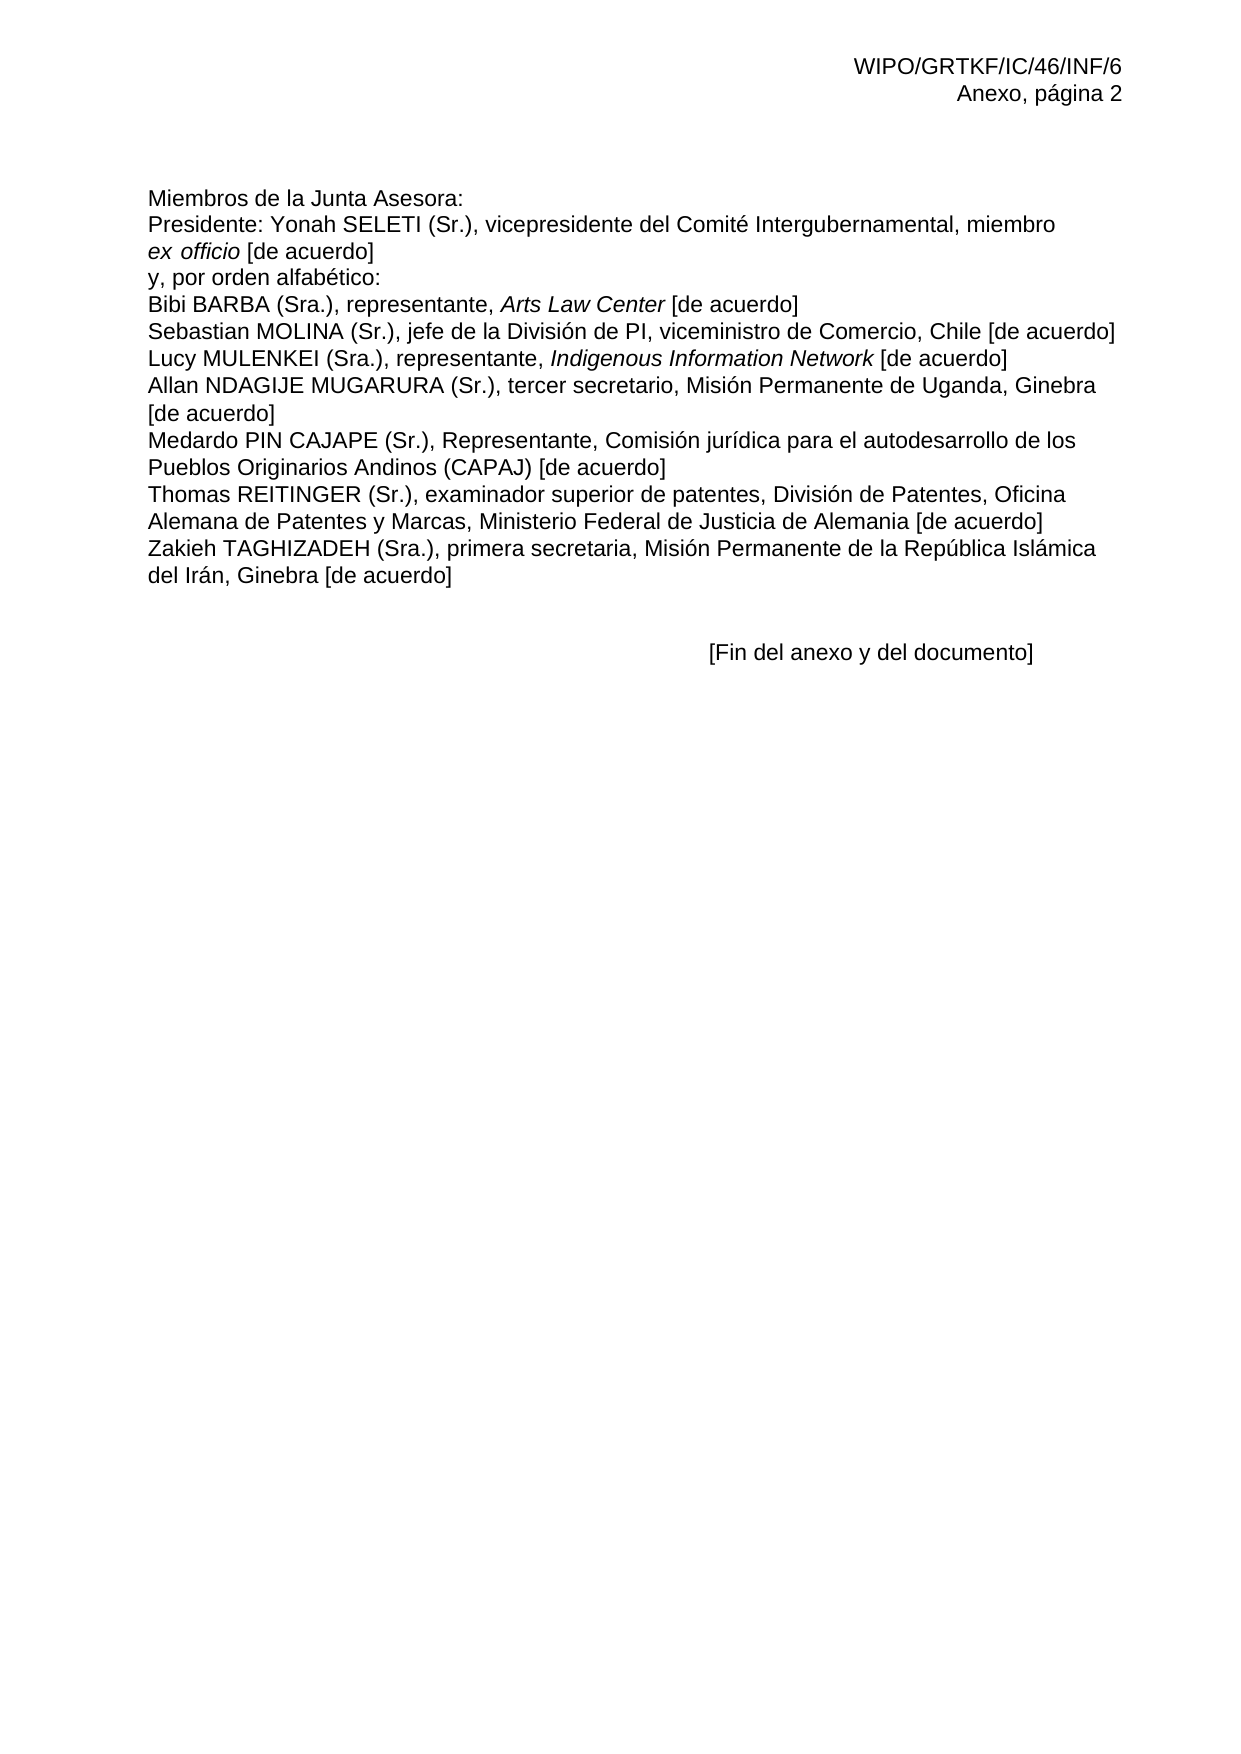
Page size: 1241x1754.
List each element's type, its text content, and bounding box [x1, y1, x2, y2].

text Lucy MULENKEI (Sra.), representante, Indigenous Information Network [de acuerdo] [148, 345, 1122, 372]
text Bibi BARBA (Sra.), representante, Arts Law Center [de acuerdo] [148, 291, 1122, 318]
text y, por orden alfabético: [148, 264, 1122, 291]
text Miembros de la Junta Asesora: [148, 185, 1122, 211]
text Allan NDAGIJE MUGARURA (Sr.), tercer secretario, Misión Permanente de Uganda, Ginebra [de acuerdo] [148, 372, 1122, 426]
text Medardo PIN CAJAPE (Sr.), Representante, Comisión jurídica para el autodesarrollo de los Pueblos Originarios Andinos (CAPAJ) [de acuerdo] [148, 426, 1122, 481]
text [Fin del anexo y del documento] [620, 639, 1122, 665]
text Sebastian MOLINA (Sr.), jefe de la División de PI, viceministro de Comercio, Chile [de acuerdo] [148, 318, 1122, 345]
text Presidente: Yonah SELETI (Sr.), vicepresidente del Comité Intergubernamental, miembro ex officio [de acuerdo] [148, 211, 1122, 264]
text Zakieh TAGHIZADEH (Sra.), primera secretaria, Misión Permanente de la República Islámica del Irán, Ginebra [de acuerdo] [148, 535, 1122, 589]
text Thomas REITINGER (Sr.), examinador superior de patentes, División de Patentes, Oficina Alemana de Patentes y Marcas, Ministerio Federal de Justicia de Alemania [de acuerdo] [148, 481, 1122, 535]
